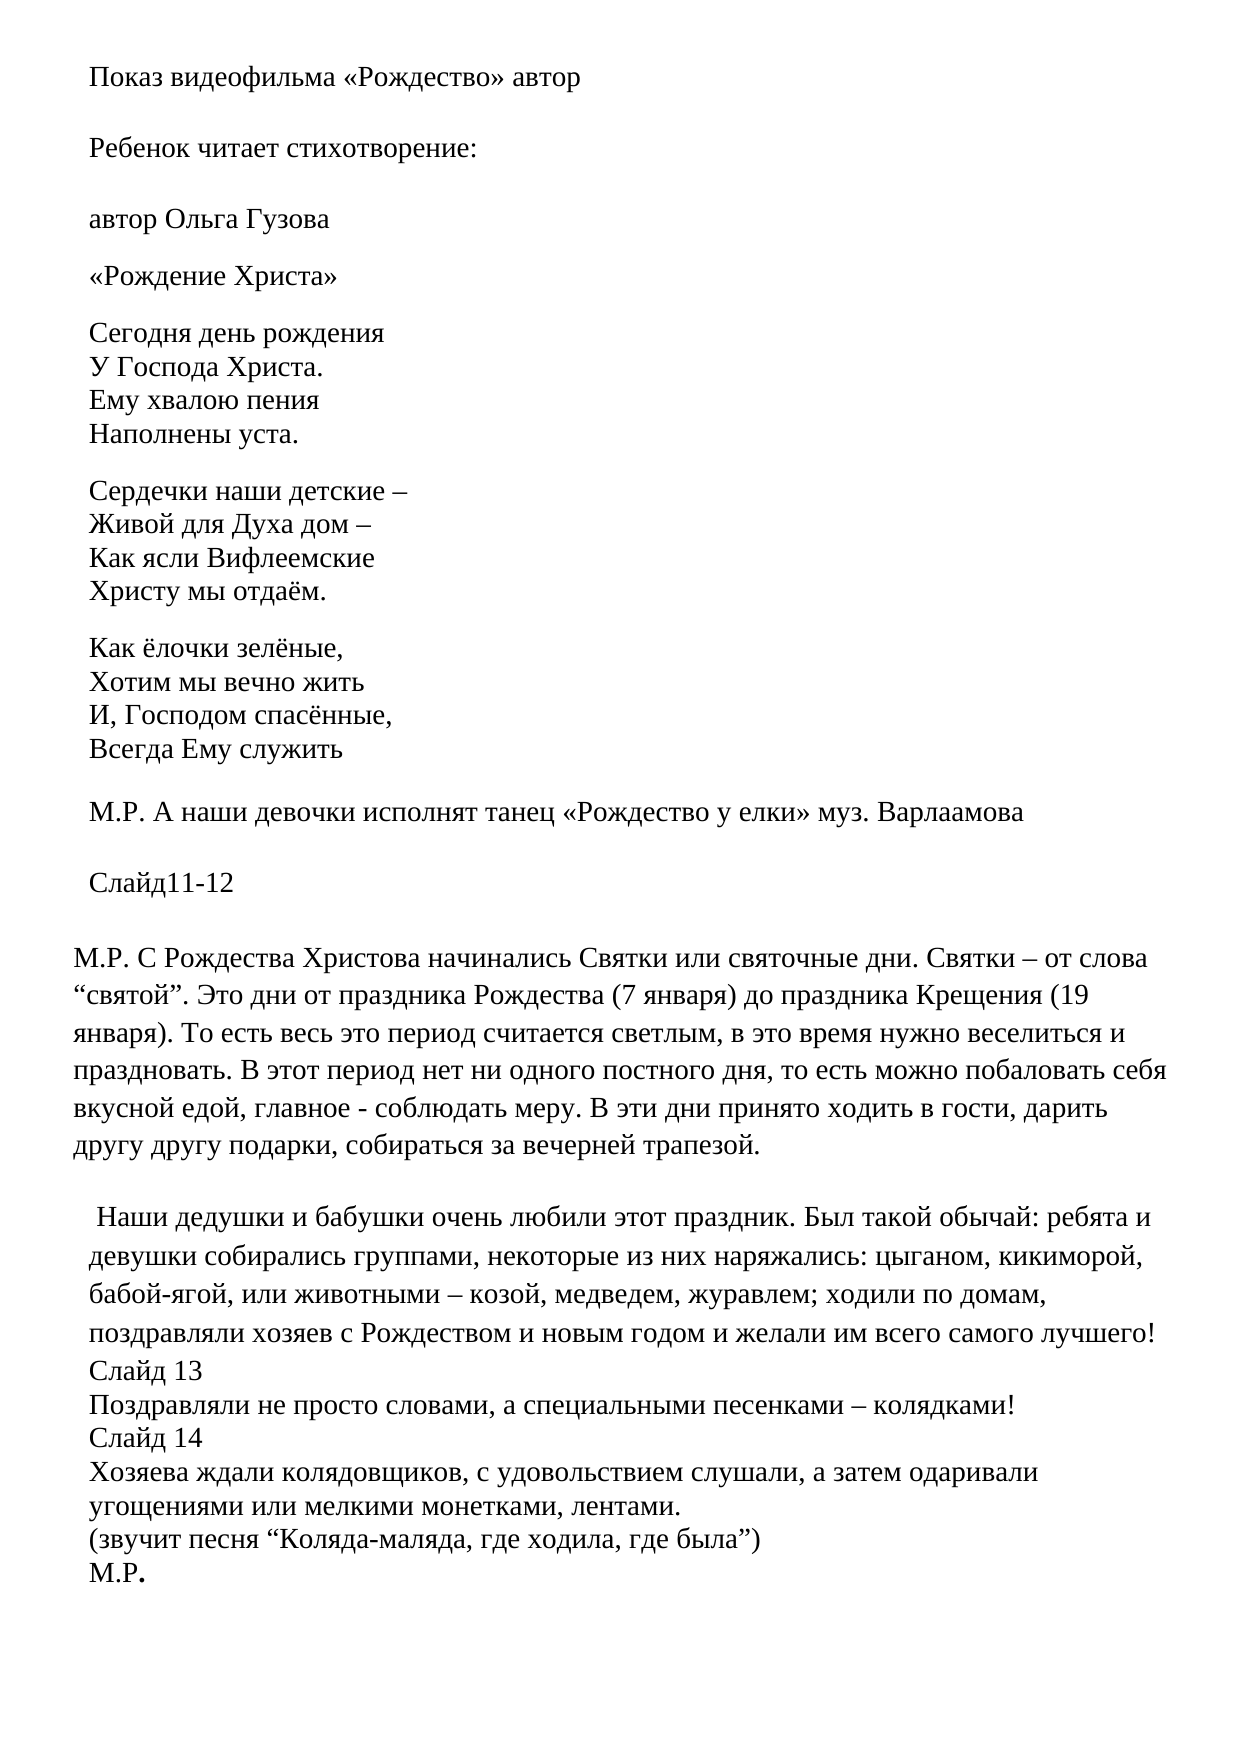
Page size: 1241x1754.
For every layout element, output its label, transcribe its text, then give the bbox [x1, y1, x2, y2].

text Показ видеофильма «Рождество» автор [89, 59, 1181, 93]
text Слайд 14 [89, 1421, 1181, 1454]
text Поздравляли не просто словами, а специальными песенками – колядками! [89, 1387, 1181, 1421]
text Наши дедушки и бабушки очень любили этот праздник. Был такой обычай: ребята и девушки собирались группами, некоторые из них наряжались: цыганом, кикиморой, бабой-ягой, или животными – козой, медведем, журавлем; ходили по домам, поздравляли хозяев с Рождеством и новым годом и желали им всего самого лучшего! [89, 1199, 1181, 1348]
text Сегодня день рождения У Господа Христа. Ему хвалою пения Наполнены уста. [89, 315, 1181, 449]
text М.Р. [89, 1555, 1181, 1588]
text М.Р. А наши девочки исполнят танец «Рождество у елки» муз. Варлаамова [89, 794, 1181, 827]
text «Рождение Христа» [89, 258, 1181, 292]
text Слайд 13 [89, 1353, 1181, 1387]
text Как ёлочки зелёные, Хотим мы вечно жить И, Господом спасённые, Всегда Ему служить [89, 630, 1181, 764]
text Хозяева ждали колядовщиков, с удовольствием слушали, а затем одаривали угощениями или мелкими монетками, лентами. [89, 1454, 1181, 1521]
text Слайд11-12 [89, 865, 1181, 898]
text Ребенок читает стихотворение: [89, 130, 1181, 164]
subtitle М.Р. С Рождества Христова начинались Святки или святочные дни. Святки – от слова “святой”. Это дни от праздника Рождества (7 января) до праздника Крещения (19 января). То есть весь это период считается светлым, в это время нужно веселиться и праздновать. В этот период нет ни одного постного дня, то есть можно побаловать себя вкусной едой, главное - соблюдать меру. В эти дни принято ходить в гости, дарить другу другу подарки, собираться за вечерней трапезой. [73, 936, 1184, 1161]
text Сердечки наши детские – Живой для Духа дом – Как ясли Вифлеемские Христу мы отдаём. [89, 473, 1181, 607]
text автор Ольга Гузова [89, 201, 1181, 235]
text (звучит песня “Коляда-маляда, где ходила, где была”) [89, 1521, 1181, 1555]
